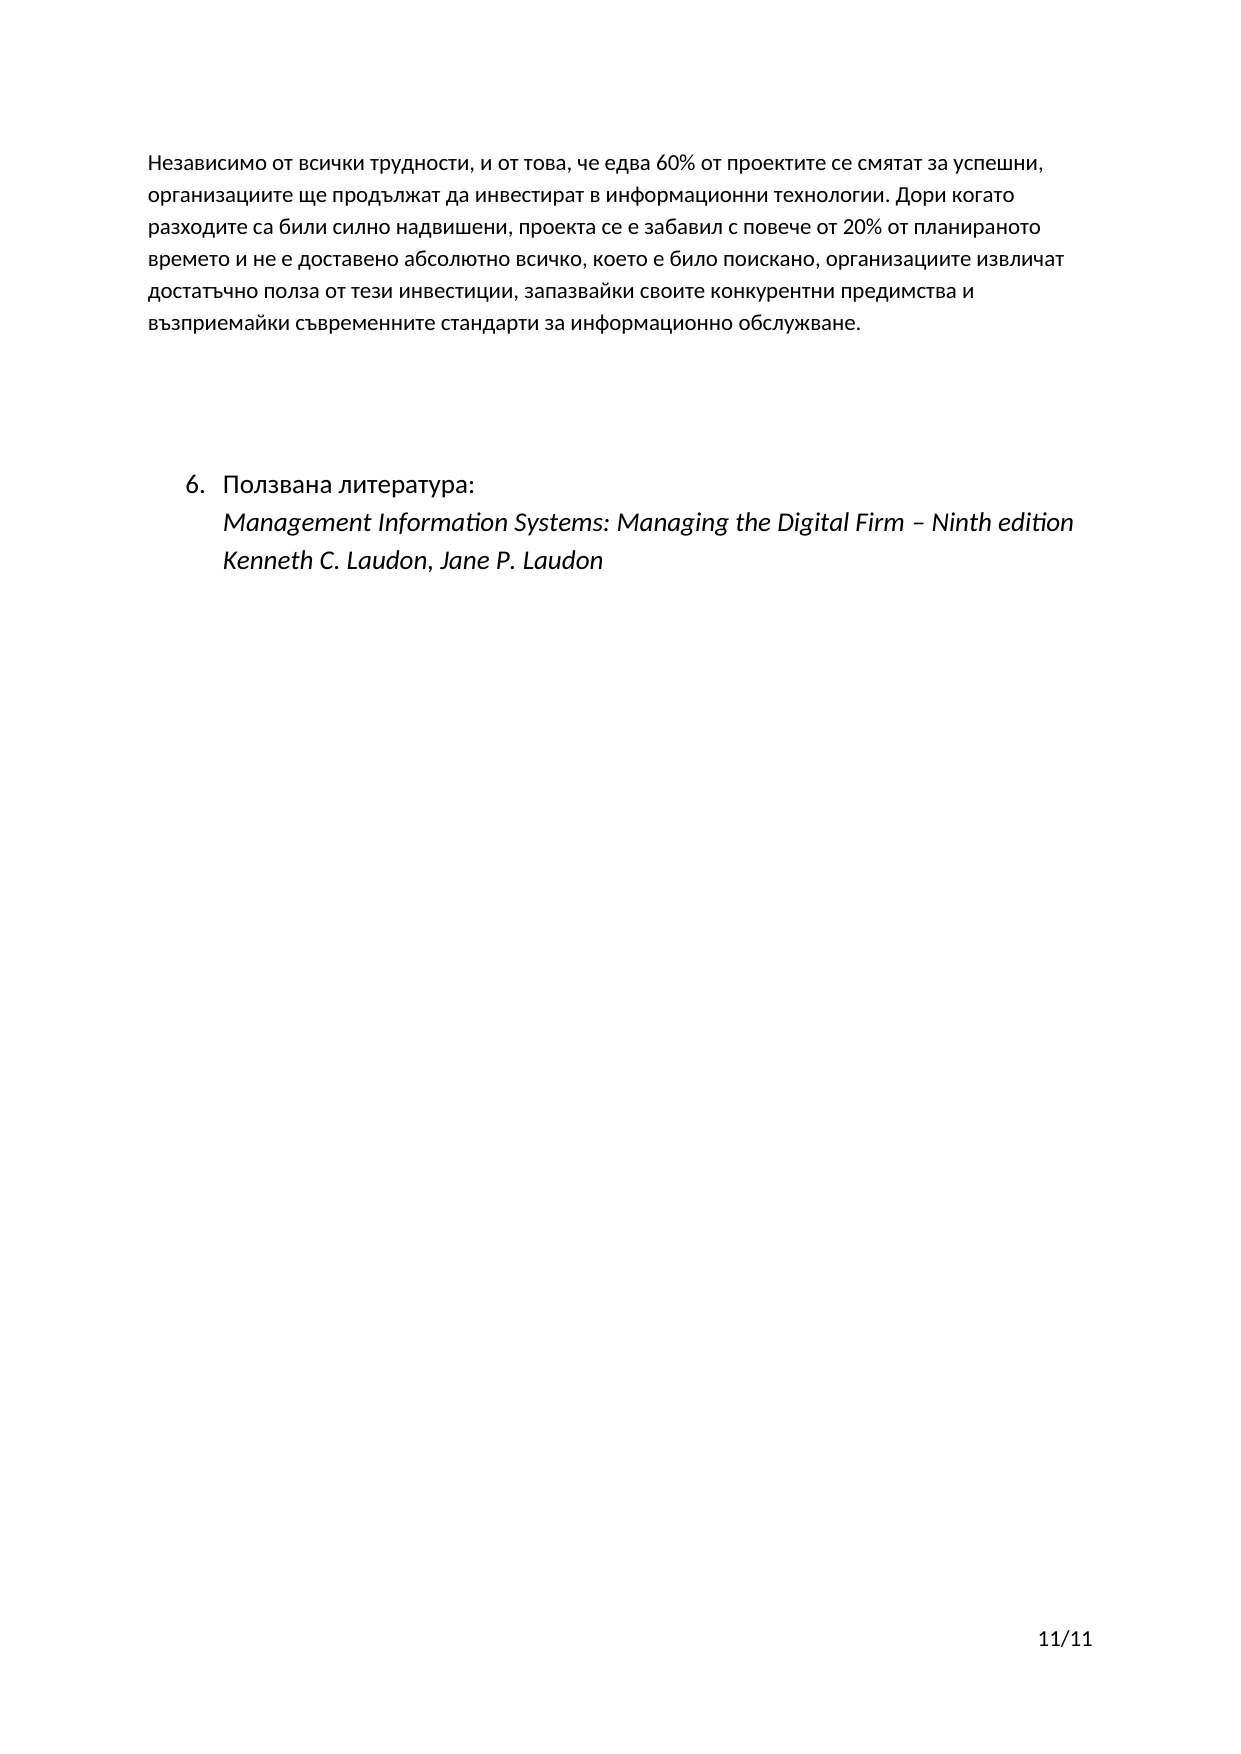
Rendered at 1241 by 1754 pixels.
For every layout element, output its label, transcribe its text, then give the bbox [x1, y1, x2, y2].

list Ползвана литература: [185, 468, 1093, 501]
list Management Information Systems: Managing the Digital Firm – Ninth edition [223, 506, 1093, 538]
list Kenneth C. Laudon, Jane P. Laudon [223, 543, 1093, 576]
text Независимо от всички трудности, и от това, че едва 60% от проектите се смятат за успешни, организациите ще продължат да инвестират в информационни технологии. Дори когато разходите са били силно надвишени, проекта се е забавил с повече от 20% от планираното времето и не е доставено абсолютно всичко, което е било поискано, организациите извличат достатъчно полза от тези инвестиции, запазвайки своите конкурентни предимства и възприемайки съвременните стандарти за информационно обслужване. [148, 148, 1093, 337]
